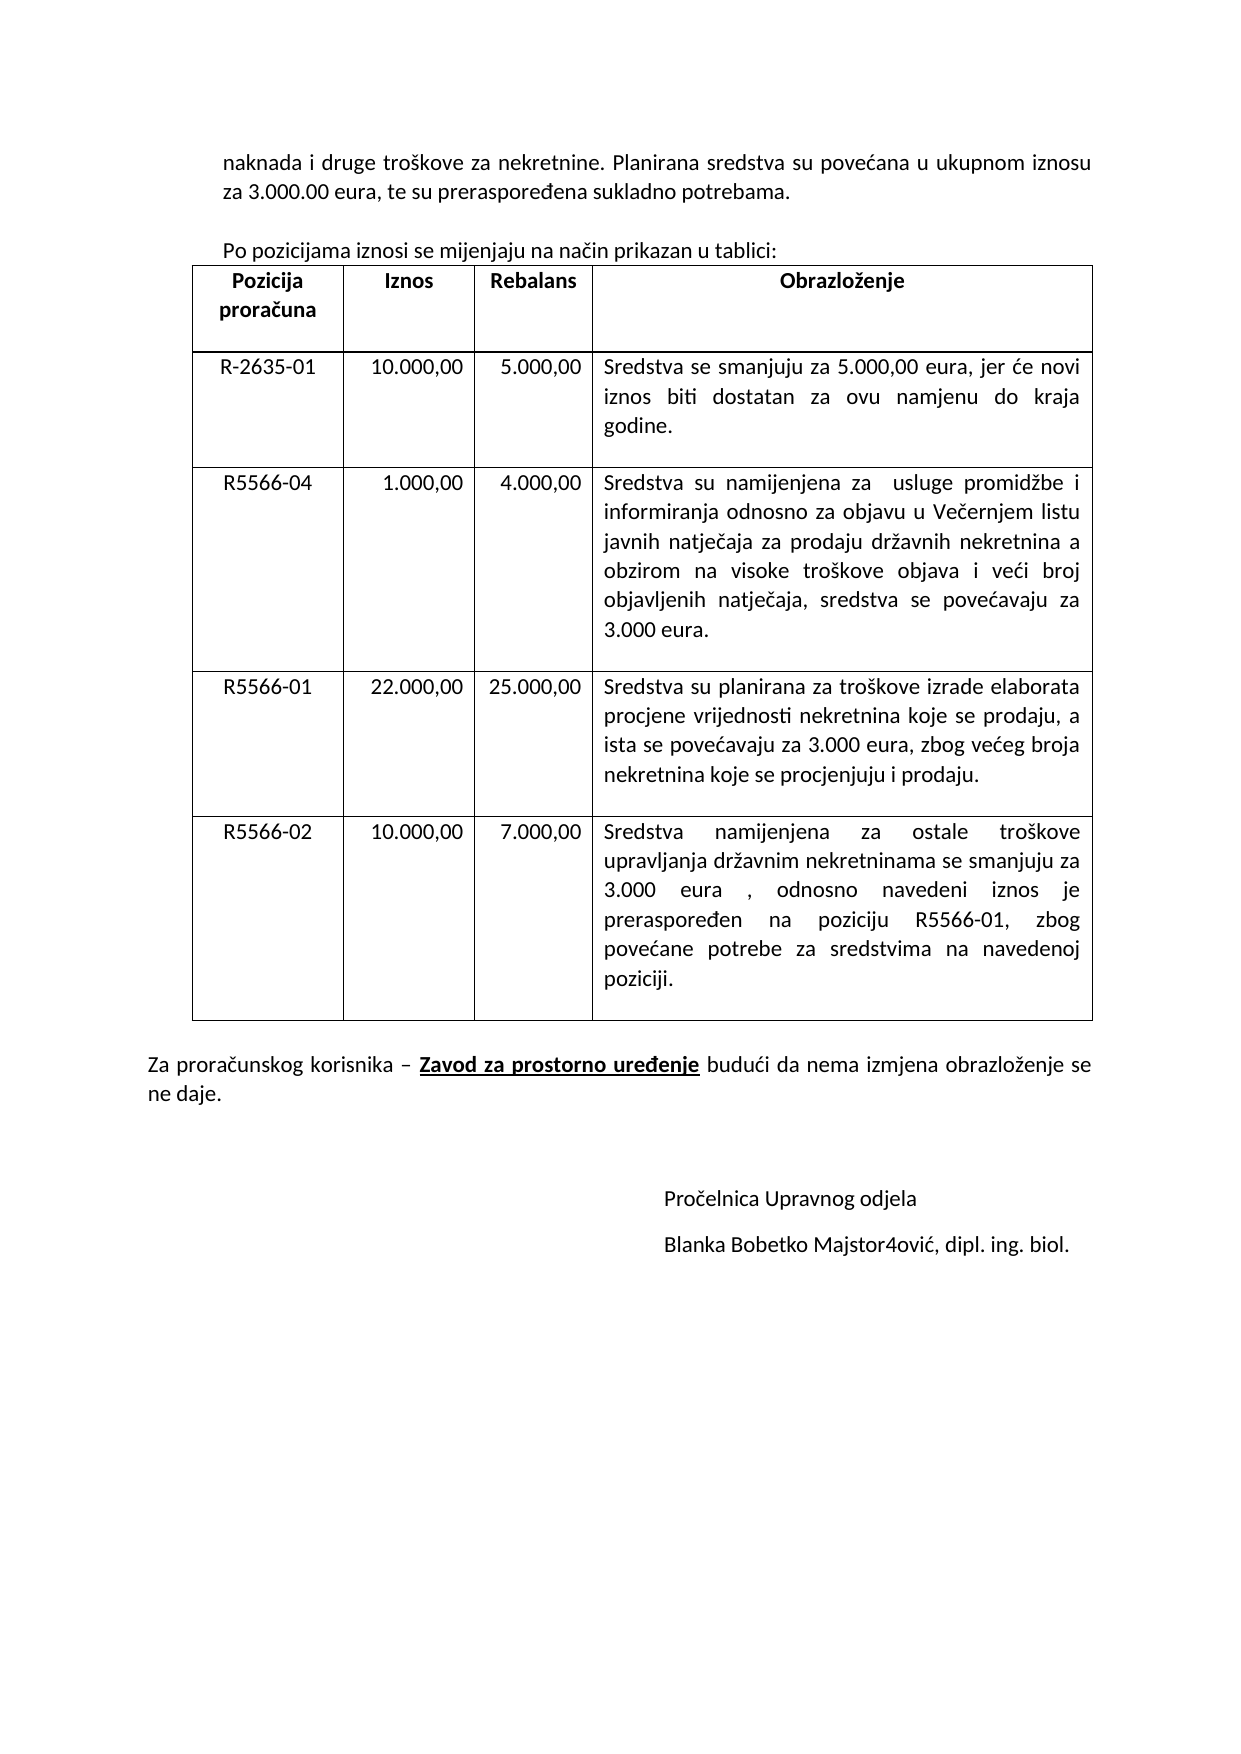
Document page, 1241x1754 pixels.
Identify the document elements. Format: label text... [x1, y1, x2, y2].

table_cell R-2635-01 [193, 353, 343, 467]
table_cell 10.000,00 [344, 353, 474, 467]
table_header Obrazloženje [593, 266, 1092, 351]
table_cell Sredstva namijenjena za ostale troškove upravljanja državnim nekretninama se smanjuju za 3.000 eura , odnosno navedeni iznos je preraspoređen na poziciju R5566-01, zbog povećane potrebe za sredstvima na navedenoj poziciji. [593, 817, 1092, 1019]
text Za proračunskog korisnika – Zavod za prostorno uređenje budući da nema izmjena obrazloženje se ne daje. [148, 1050, 1093, 1107]
table_cell 10.000,00 [344, 817, 474, 1019]
table_header Rebalans [475, 266, 592, 351]
table_cell 22.000,00 [344, 672, 474, 816]
table_cell R5566-02 [193, 817, 343, 1019]
table_header Pozicija proračuna [193, 266, 343, 351]
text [223, 148, 1093, 205]
table_cell 1.000,00 [344, 468, 474, 671]
table_header Iznos [344, 266, 474, 351]
table_cell R5566-04 [193, 468, 343, 671]
table_cell 7.000,00 [475, 817, 592, 1019]
table_cell Sredstva su planirana za troškove izrade elaborata procjene vrijednosti nekretnina koje se prodaju, a ista se povećavaju za 3.000 eura, zbog većeg broja nekretnina koje se procjenjuju i prodaju. [593, 672, 1092, 816]
table_cell 25.000,00 [475, 672, 592, 816]
table_cell Sredstva su namijenjena za usluge promidžbe i informiranja odnosno za objavu u Večernjem listu javnih natječaja za prodaju državnih nekretnina a obzirom na visoke troškove objava i veći broj objavljenih natječaja, sredstva se povećavaju za 3.000 eura. [593, 468, 1092, 671]
table_cell R5566-01 [193, 672, 343, 816]
text Blanka Bobetko Majstor4ović, dipl. ing. biol. [148, 1230, 1093, 1258]
text Pročelnica Upravnog odjela [148, 1184, 1093, 1212]
table_cell 5.000,00 [475, 353, 592, 467]
text Po pozicijama iznosi se mijenjaju na način prikazan u tablici: [223, 236, 1093, 264]
table_cell 4.000,00 [475, 468, 592, 671]
table_cell Sredstva se smanjuju za 5.000,00 eura, jer će novi iznos biti dostatan za ovu namjenu do kraja godine. [593, 353, 1092, 467]
